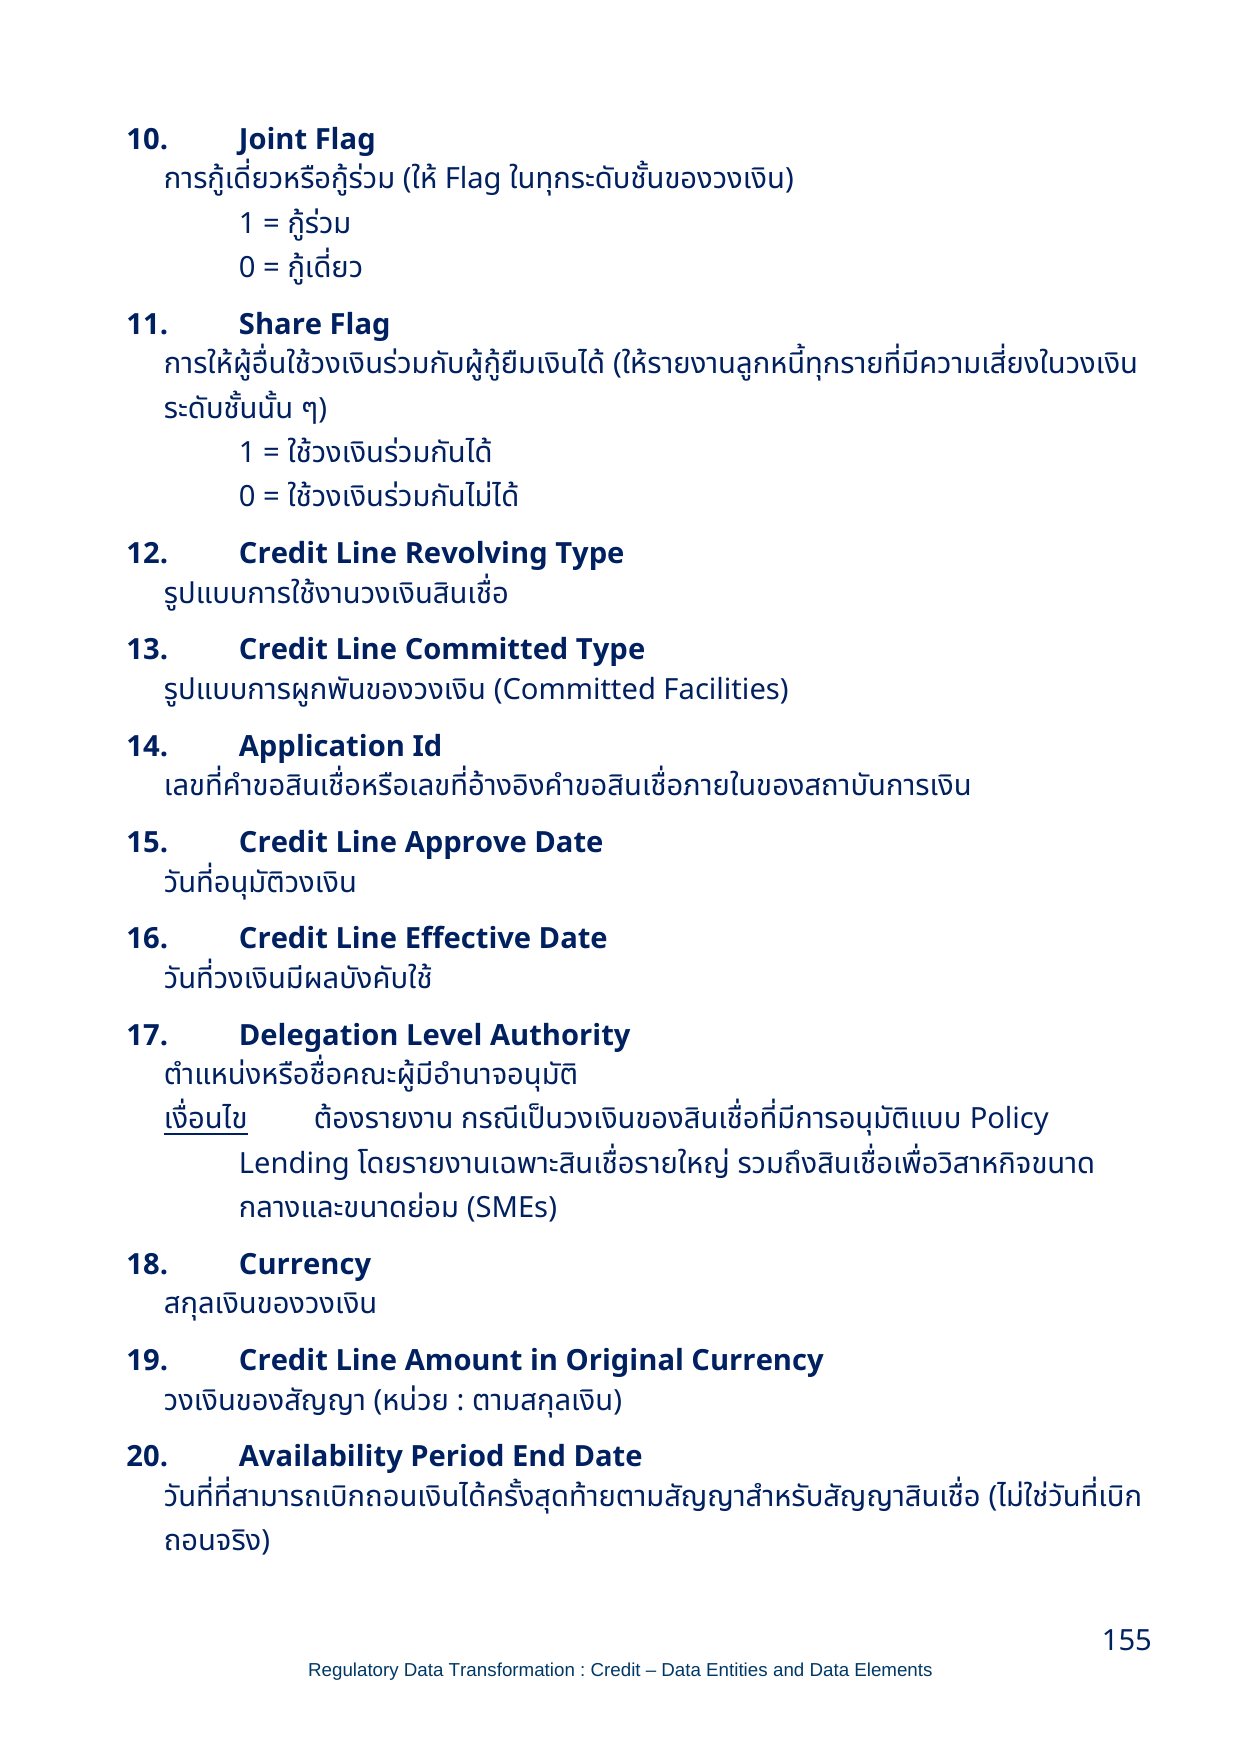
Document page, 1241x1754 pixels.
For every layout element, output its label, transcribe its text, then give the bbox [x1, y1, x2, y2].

list Credit Line Effective Date [126, 918, 1152, 957]
list Application Id [126, 725, 1152, 765]
list เลขที่คำขอสินเชื่อหรือเลขที่อ้างอิงคำขอสินเชื่อภายในของสถาบันการเงิน [164, 765, 1152, 809]
list Credit Line Revolving Type [126, 532, 1152, 572]
list วันที่อนุมัติวงเงิน [164, 861, 1152, 905]
text 1 = กู้ร่วม [192, 202, 1152, 246]
list การกู้เดี่ยวหรือกู้ร่วม (ให้ Flag ในทุกระดับชั้นของวงเงิน) [164, 158, 1152, 202]
list Availability Period End Date [126, 1436, 1152, 1475]
list Currency [126, 1243, 1152, 1283]
list วงเงินของสัญญา (หน่วย : ตามสกุลเงิน) [164, 1379, 1152, 1423]
text 0 = ใช้วงเงินร่วมกันไม่ได้ [192, 476, 1152, 520]
list Credit Line Amount in Original Currency [126, 1339, 1152, 1379]
list ตำแหน่งหรือชื่อคณะผู้มีอำนาจอนุมัติ [164, 1053, 1152, 1098]
list วันที่วงเงินมีผลบังคับใช้ [164, 957, 1152, 1001]
list การให้ผู้อื่นใช้วงเงินร่วมกับผู้กู้ยืมเงินได้ (ให้รายงานลูกหนี้ทุกรายที่มีความเสี่ยงในวงเงินระดับชั้นนั้น ๆ) [164, 343, 1152, 431]
list เงื่อนไข ต้องรายงาน กรณีเป็นวงเงินของสินเชื่อที่มีการอนุมัติแบบ Policy Lending โดยรายงานเฉพาะสินเชื่อรายใหญ่ รวมถึงสินเชื่อเพื่อวิสาหกิจขนาดกลางและขนาดย่อม (SMEs) [164, 1098, 1152, 1230]
list Credit Line Committed Type [126, 629, 1152, 668]
list สกุลเงินของวงเงิน [164, 1283, 1152, 1327]
list Credit Line Approve Date [126, 821, 1152, 861]
list Delegation Level Authority [126, 1014, 1152, 1053]
list Share Flag [126, 303, 1152, 343]
list รูปแบบการใช้งานวงเงินสินเชื่อ [164, 572, 1152, 616]
list รูปแบบการผูกพันของวงเงิน (Committed Facilities) [164, 668, 1152, 713]
text 1 = ใช้วงเงินร่วมกันได้ [192, 431, 1152, 476]
list วันที่ที่สามารถเบิกถอนเงินได้ครั้งสุดท้ายตามสัญญาสำหรับสัญญาสินเชื่อ (ไม่ใช่วันที่เบิกถอนจริง) [164, 1475, 1152, 1564]
list Joint Flag [126, 118, 1152, 158]
text 0 = กู้เดี่ยว [192, 246, 1152, 291]
